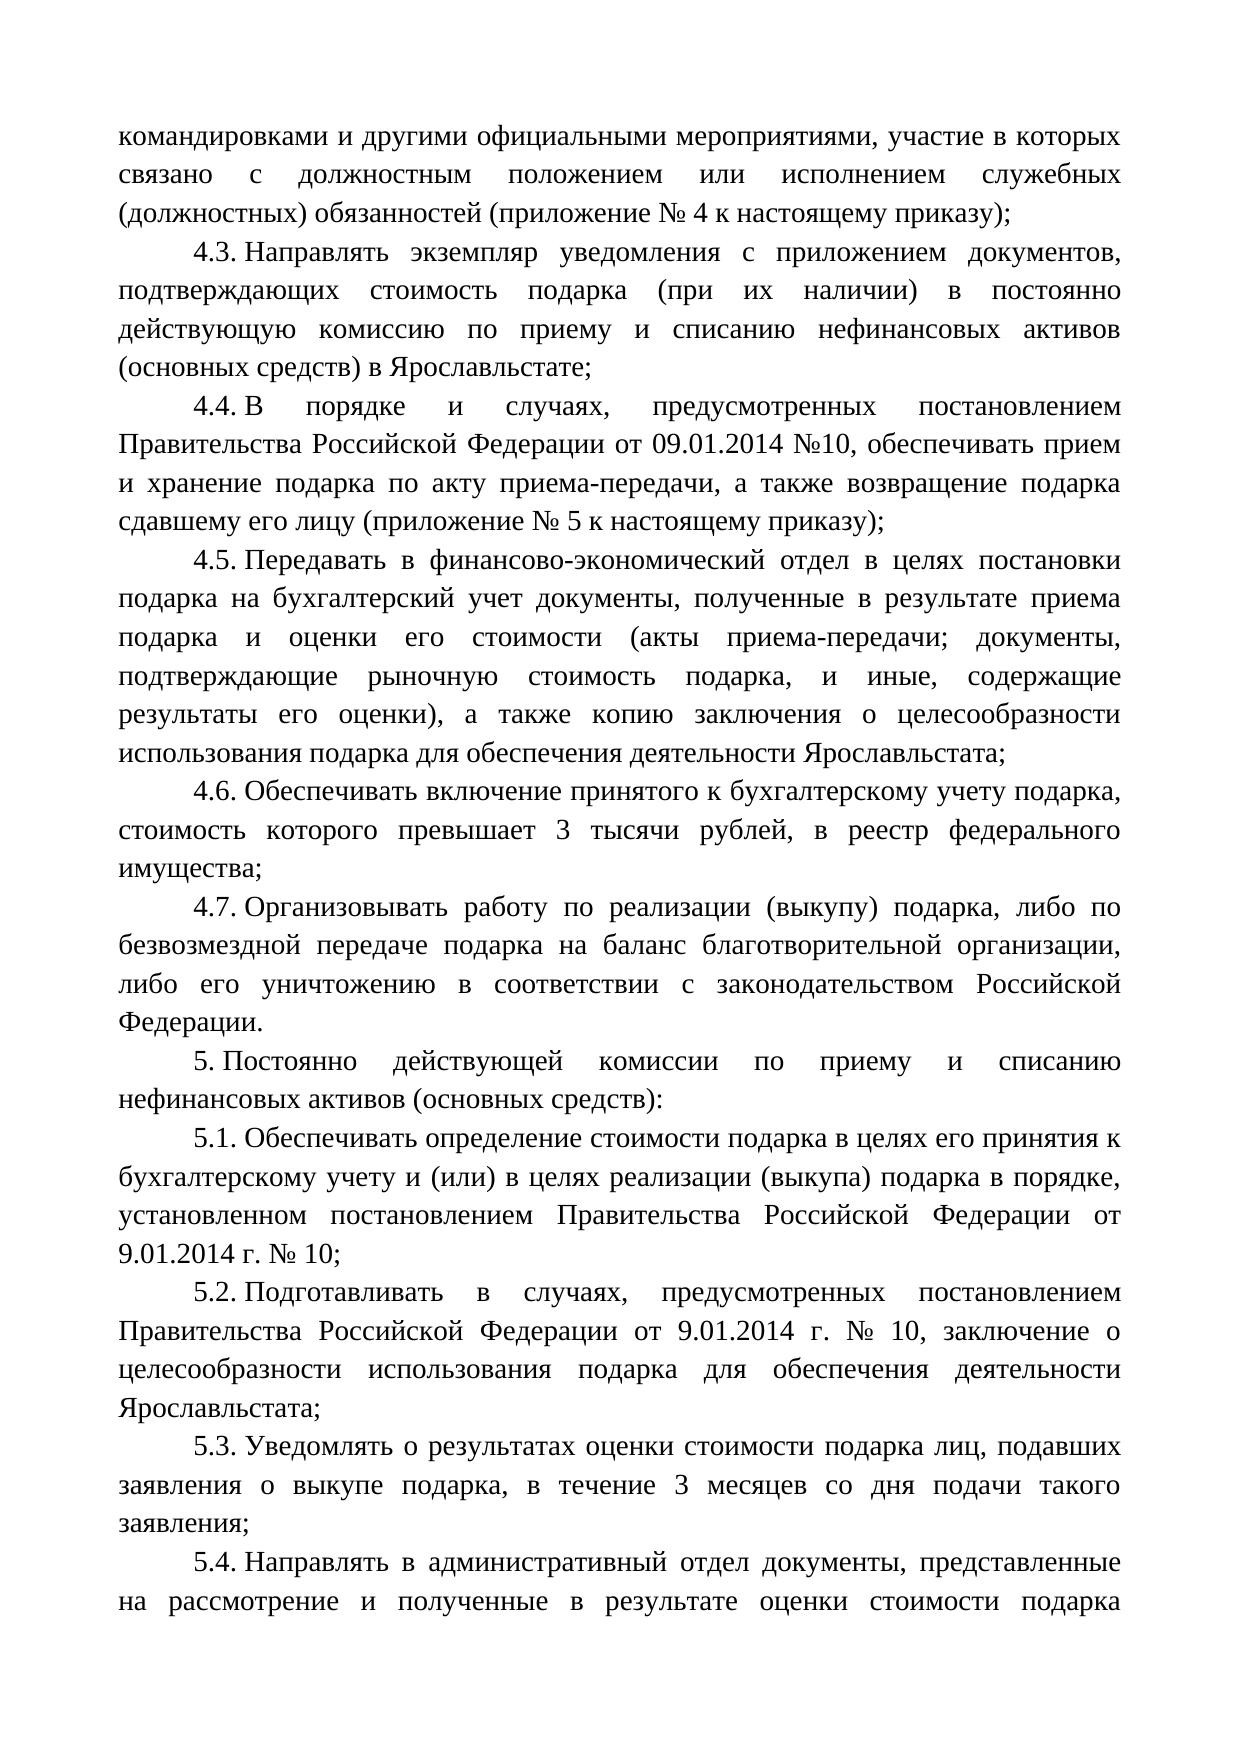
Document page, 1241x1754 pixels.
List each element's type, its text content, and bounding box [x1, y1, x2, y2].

text 5.3. Уведомлять о результатах оценки стоимости подарка лиц, подавших заявления о выкупе подарка, в течение 3 месяцев со дня подачи такого заявления; [118, 1428, 1122, 1539]
text 4.3. Направлять экземпляр уведомления с приложением документов, подтверждающих стоимость подарка (при их наличии) в постоянно действующую комиссию по приему и списанию нефинансовых активов (основных средств) в Ярославльстате; [118, 234, 1122, 383]
text 5.1. Обеспечивать определение стоимости подарка в целях его принятия к бухгалтерскому учету и (или) в целях реализации (выкупа) подарка в порядке, установленном постановлением Правительства Российской Федерации от 9.01.2014 г. № 10; [118, 1120, 1122, 1269]
text 5.2. Подготавливать в случаях, предусмотренных постановлением Правительства Российской Федерации от 9.01.2014 г. № 10, заключение о целесообразности использования подарка для обеспечения деятельности Ярославльстата; [118, 1274, 1122, 1423]
text 4.6. Обеспечивать включение принятого к бухгалтерскому учету подарка, стоимость которого превышает 3 тысячи рублей, в реестр федерального имущества; [118, 773, 1122, 884]
text 4.7. Организовывать работу по реализации (выкупу) подарка, либо по безвозмездной передаче подарка на баланс благотворительной организации, либо его уничтожению в соответствии с законодательством Российской Федерации. [118, 889, 1122, 1038]
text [118, 118, 1122, 229]
text 4.4. В порядке и случаях, предусмотренных постановлением Правительства Российской Федерации от 09.01.2014 №10, обеспечивать прием и хранение подарка по акту приема-передачи, а также возвращение подарка сдавшему его лицу (приложение № 5 к настоящему приказу); [118, 388, 1122, 537]
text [118, 1544, 1122, 1616]
text 4.5. Передавать в финансово-экономический отдел в целях постановки подарка на бухгалтерский учет документы, полученные в результате приема подарка и оценки его стоимости (акты приема-передачи; документы, подтверждающие рыночную стоимость подарка, и иные, содержащие результаты его оценки), а также копию заключения о целесообразности использования подарка для обеспечения деятельности Ярославльстата; [118, 542, 1122, 768]
text 5. Постоянно действующей комиссии по приему и списанию нефинансовых активов (основных средств): [118, 1043, 1122, 1115]
